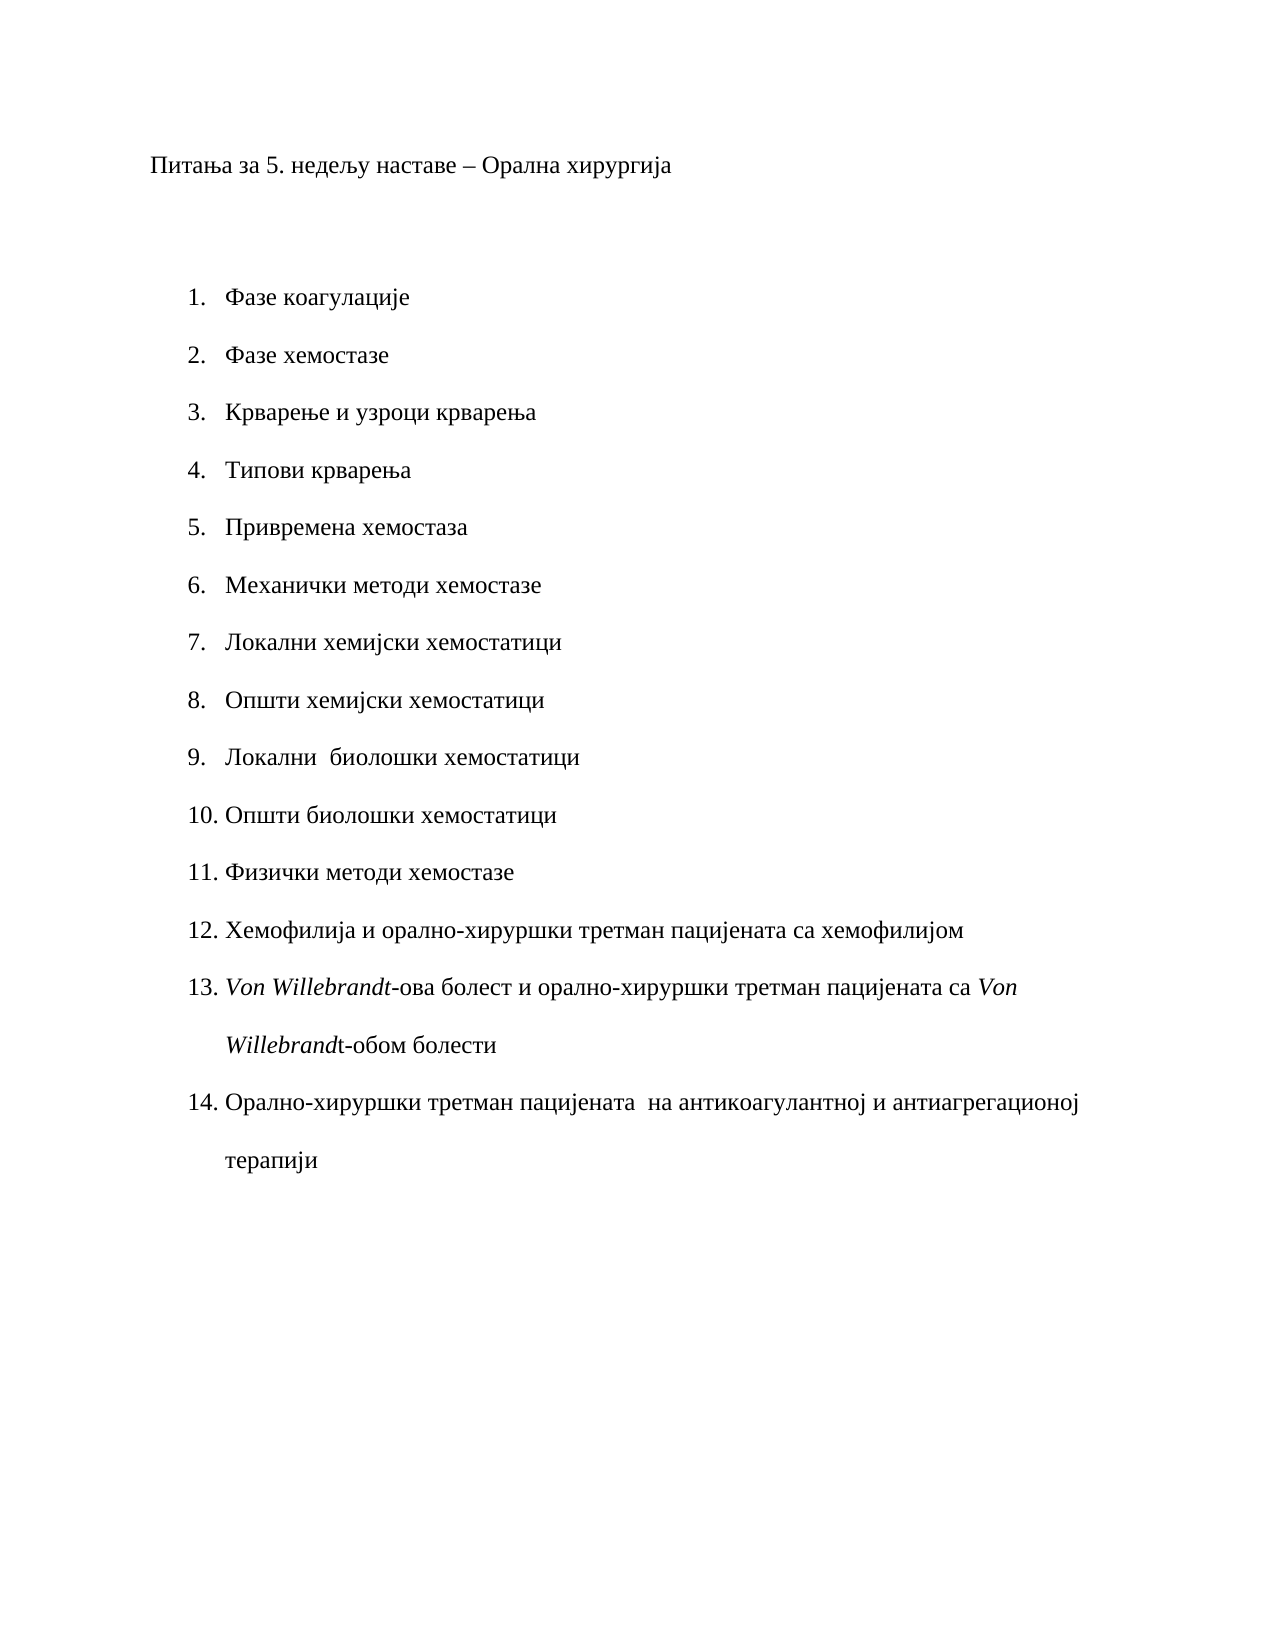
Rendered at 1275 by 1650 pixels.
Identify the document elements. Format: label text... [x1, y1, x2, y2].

list Хемофилија и орално-хируршки третман пацијената са хемофилијом [187, 915, 1125, 943]
list Општи хемијски хемостатици [187, 685, 1125, 713]
list Орално-хируршки третман пацијената на антикоагулантној и антиагрегационој терапији [187, 1087, 1125, 1173]
list Типови крварења [187, 455, 1125, 483]
list Крварење и узроци крварења [187, 397, 1125, 426]
list Фазе коагулације [187, 282, 1125, 311]
list Општи биолошки хемостатици [187, 800, 1125, 828]
list Механички методи хемостазе [187, 570, 1125, 598]
list Локални хемијски хемостатици [187, 627, 1125, 656]
list Локални биолошки хемостатици [187, 742, 1125, 771]
list Von Willebrandt-oвa болест и орално-хируршки третман пацијената са Von Willebrandt-oбом болести [187, 972, 1125, 1058]
list Физички методи хемостазе [187, 857, 1125, 886]
text Питања за 5. недељу наставе – Орална хирургија [150, 150, 1125, 179]
list Фазе хемостазе [187, 340, 1125, 368]
list Привремена хемостаза [187, 512, 1125, 541]
